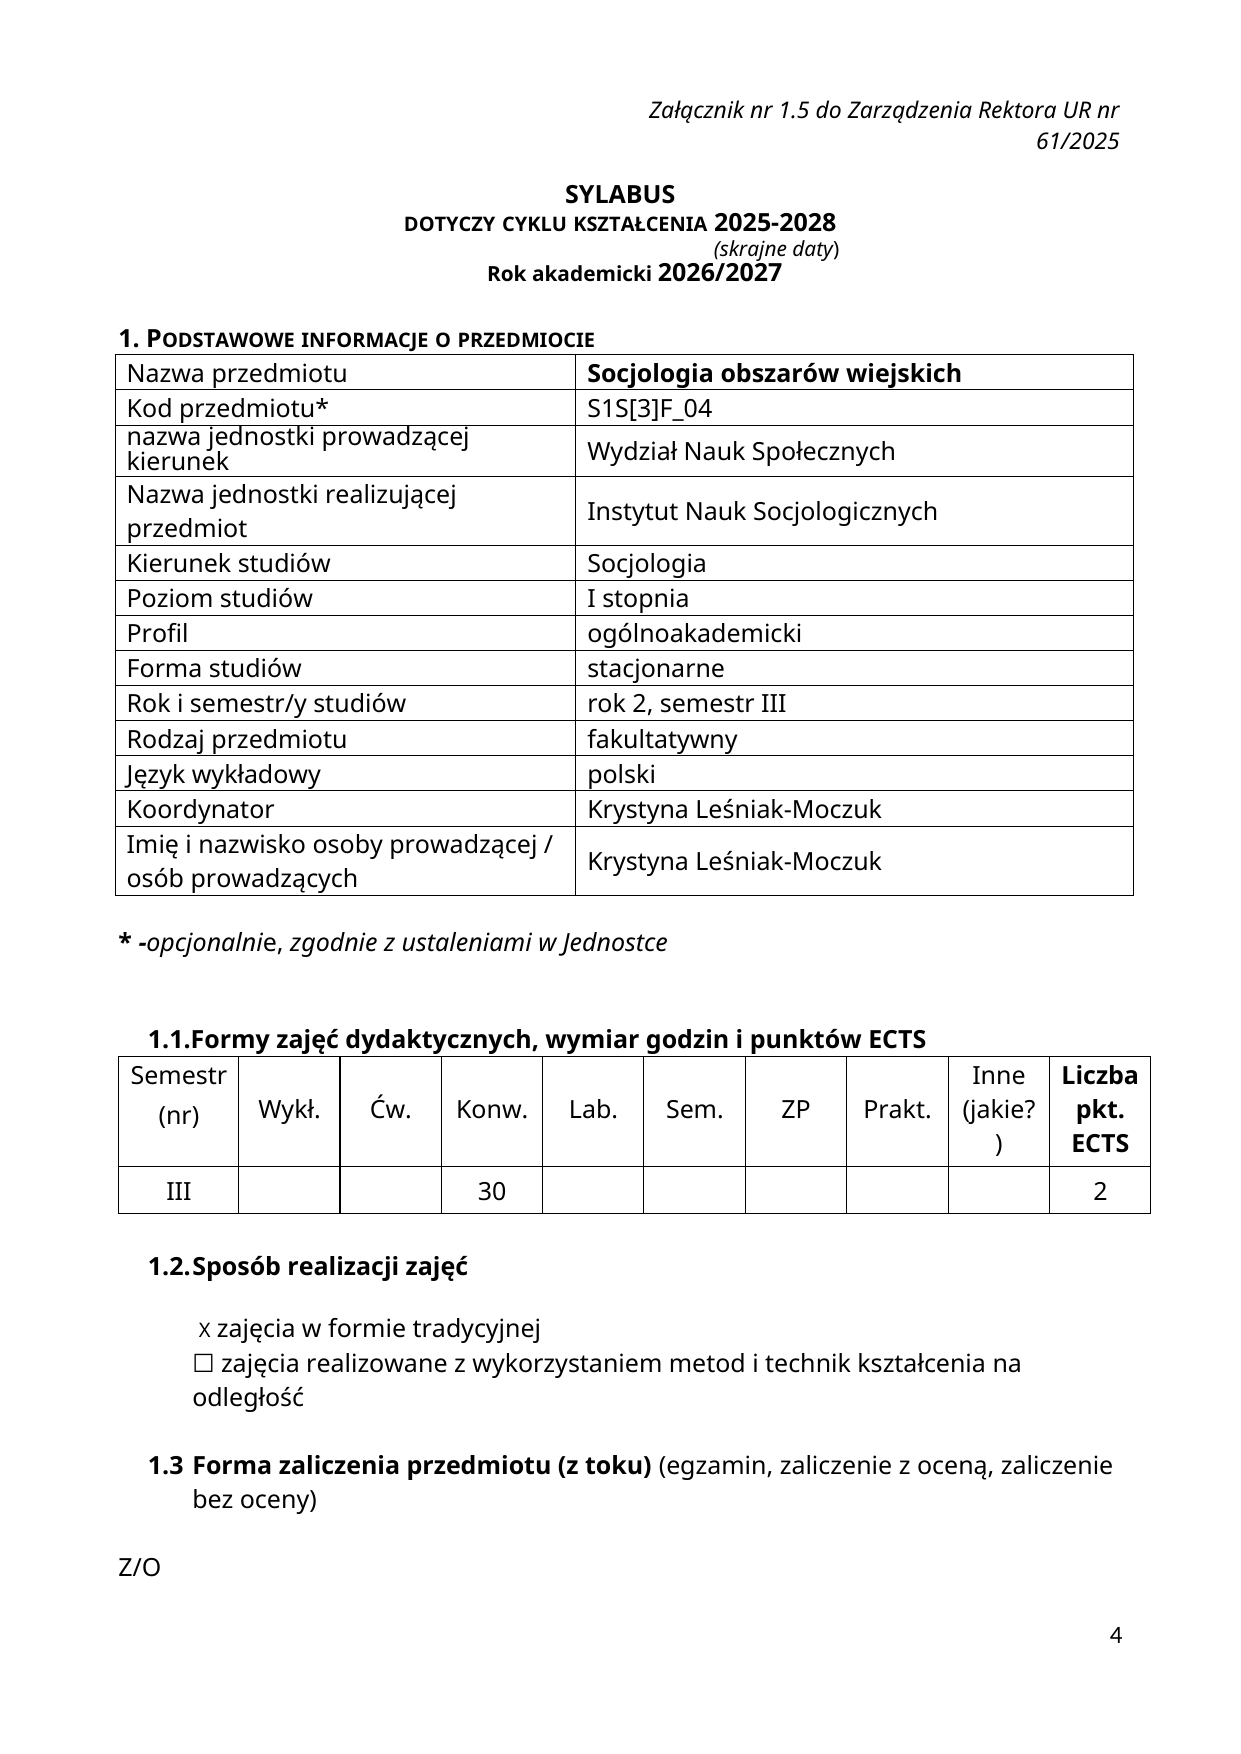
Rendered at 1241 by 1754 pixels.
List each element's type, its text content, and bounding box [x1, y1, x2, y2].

table_cell [949, 1167, 1049, 1213]
table_cell [847, 1167, 948, 1213]
table_header Inne (jakie?) [949, 1057, 1049, 1166]
table_header Sem. [644, 1057, 745, 1166]
table_cell fakultatywny [576, 721, 1133, 755]
text 1. Podstawowe informacje o przedmiocie [118, 320, 1122, 354]
text * -opcjonalnie, zgodnie z ustaleniami w Jednostce [118, 925, 1122, 959]
table_cell Krystyna Leśniak-Moczuk [576, 791, 1133, 826]
table_cell [746, 1167, 846, 1213]
table_cell Poziom studiów [116, 581, 575, 615]
table_header Konw. [442, 1057, 542, 1166]
table_header Wykł. [239, 1057, 339, 1166]
text 1.1.Formy zajęć dydaktycznych, wymiar godzin i punktów ECTS [148, 1022, 1122, 1056]
table_cell Kierunek studiów [116, 546, 575, 580]
table_cell [543, 1167, 643, 1213]
table_header Ćw. [341, 1057, 441, 1166]
table_cell Nazwa jednostki realizującej przedmiot [116, 477, 575, 545]
table_cell rok 2, semestr III [576, 686, 1133, 720]
table_cell nazwa jednostki prowadzącej kierunek [116, 426, 575, 476]
table_cell Forma studiów [116, 651, 575, 685]
text Załącznik nr 1.5 do Zarządzenia Rektora UR nr 61/2025 [118, 94, 1122, 156]
text dotyczy cyklu kształcenia 2025-2028 [118, 211, 1122, 236]
text 1.2. Sposób realizacji zajęć [148, 1248, 1122, 1282]
table_cell Rodzaj przedmiotu [116, 721, 575, 755]
table_cell ogólnoakademicki [576, 616, 1133, 650]
table_header Prakt. [847, 1057, 948, 1166]
text SYLABUS [118, 177, 1122, 211]
text (skrajne daty) [634, 236, 1122, 261]
table_cell Krystyna Leśniak-Moczuk [576, 827, 1133, 895]
table_cell Koordynator [116, 791, 575, 826]
table_cell 30 [442, 1167, 542, 1213]
table_cell Instytut Nauk Socjologicznych [576, 477, 1133, 545]
table_cell III [119, 1167, 238, 1213]
table_header Nazwa przedmiotu [116, 355, 575, 389]
table_header Semestr (nr) [119, 1057, 238, 1166]
table_header Socjologia obszarów wiejskich [576, 355, 1133, 389]
text x zajęcia w formie tradycyjnej [192, 1311, 1122, 1345]
table_cell Rok i semestr/y studiów [116, 686, 575, 720]
table_cell Profil [116, 616, 575, 650]
text Rok akademicki 2026/2027 [118, 261, 1122, 286]
table_cell stacjonarne [576, 651, 1133, 685]
table_header Lab. [543, 1057, 643, 1166]
table_header ZP [746, 1057, 846, 1166]
table_cell [644, 1167, 745, 1213]
table_cell S1S[3]F_04 [576, 390, 1133, 424]
table_header Liczba pkt. ECTS [1050, 1057, 1150, 1166]
table_cell polski [576, 756, 1133, 790]
table_cell Język wykładowy [116, 756, 575, 790]
table_cell [239, 1167, 339, 1213]
text 1.3 Forma zaliczenia przedmiotu (z toku) (egzamin, zaliczenie z oceną, zaliczenie bez oceny) [148, 1447, 1122, 1516]
text Z/O [118, 1549, 1122, 1584]
table_cell Imię i nazwisko osoby prowadzącej / osób prowadzących [116, 827, 575, 895]
table_cell Wydział Nauk Społecznych [576, 426, 1133, 476]
table_cell I stopnia [576, 581, 1133, 615]
table_cell Socjologia [576, 546, 1133, 580]
text ☐ zajęcia realizowane z wykorzystaniem metod i technik kształcenia na odległość [192, 1345, 1122, 1413]
table_cell 2 [1050, 1167, 1150, 1213]
table_cell [341, 1167, 441, 1213]
table_cell Kod przedmiotu* [116, 390, 575, 424]
